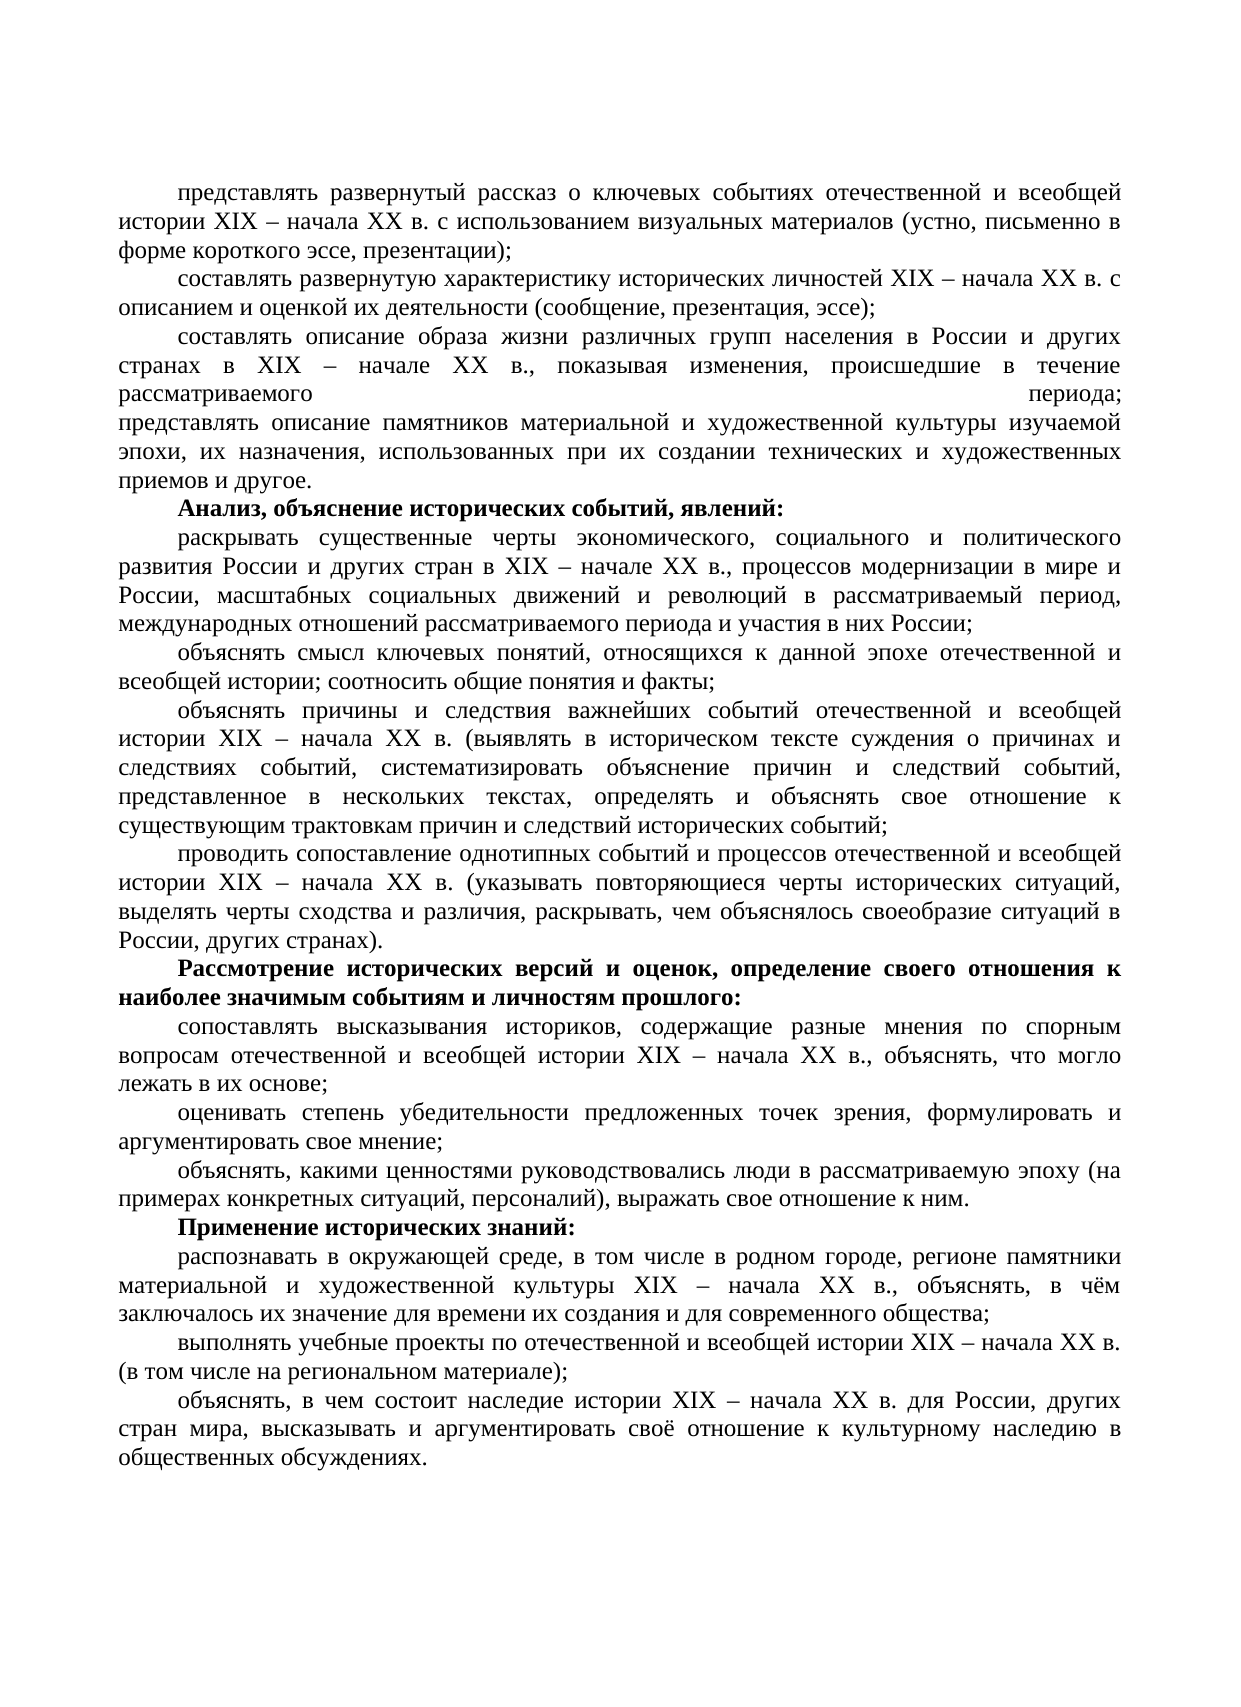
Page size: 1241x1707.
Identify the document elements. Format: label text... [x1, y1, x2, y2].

text Применение исторических знаний: [118, 1212, 1122, 1241]
text объяснять причины и следствия важнейших событий отечественной и всеобщей истории XIX ‒ начала XX в. (выявлять в историческом тексте суждения о причинах и следствиях событий, систематизировать объяснение причин и следствий событий, представленное в нескольких текстах, определять и объяснять свое отношение к существующим трактовкам причин и следствий исторических событий; [118, 695, 1122, 838]
text выполнять учебные проекты по отечественной и всеобщей истории XIX ‒ начала ХХ в. (в том числе на региональном материале); [118, 1327, 1122, 1385]
text сопоставлять высказывания историков, содержащие разные мнения по спорным вопросам отечественной и всеобщей истории XIX ‒ начала XX в., объяснять, что могло лежать в их основе; [118, 1011, 1122, 1097]
text Рассмотрение исторических версий и оценок, определение своего отношения к наиболее значимым событиям и личностям прошлого: [118, 953, 1122, 1011]
text проводить сопоставление однотипных событий и процессов отечественной и всеобщей истории XIX ‒ начала XX в. (указывать повторяющиеся черты исторических ситуаций, выделять черты сходства и различия, раскрывать, чем объяснялось своеобразие ситуаций в России, других странах). [118, 838, 1122, 953]
text распознавать в окружающей среде, в том числе в родном городе, регионе памятники материальной и художественной культуры XIX ‒ начала ХХ в., объяснять, в чём заключалось их значение для времени их создания и для современного общества; [118, 1241, 1122, 1327]
text объяснять смысл ключевых понятий, относящихся к данной эпохе отечественной и всеобщей истории; соотносить общие понятия и факты; [118, 637, 1122, 695]
text объяснять, какими ценностями руководствовались люди в рассматриваемую эпоху (на примерах конкретных ситуаций, персоналий), выражать свое отношение к ним. [118, 1155, 1122, 1212]
text составлять описание образа жизни различных групп населения в России и других странах в XIX ‒ начале XX в., показывая изменения, происшедшие в течение рассматриваемого периода; представлять описание памятников материальной и художественной культуры изучаемой эпохи, их назначения, использованных при их создании технических и художественных приемов и другое. [118, 321, 1122, 493]
text раскрывать существенные черты экономического, социального и политического развития России и других стран в XIX ‒ начале XX в., процессов модернизации в мире и России, масштабных социальных движений и революций в рассматриваемый период, международных отношений рассматриваемого периода и участия в них России; [118, 522, 1122, 637]
text представлять развернутый рассказ о ключевых событиях отечественной и всеобщей истории XIX ‒ начала XX в. с использованием визуальных материалов (устно, письменно в форме короткого эссе, презентации); [118, 177, 1122, 263]
text Анализ, объяснение исторических событий, явлений: [118, 493, 1122, 522]
text составлять развернутую характеристику исторических личностей XIX ‒ начала XX в. с описанием и оценкой их деятельности (сообщение, презентация, эссе); [118, 263, 1122, 321]
text объяснять, в чем состоит наследие истории XIX ‒ начала ХХ в. для России, других стран мира, высказывать и аргументировать своё отношение к культурному наследию в общественных обсуждениях. [118, 1385, 1122, 1471]
text оценивать степень убедительности предложенных точек зрения, формулировать и аргументировать свое мнение; [118, 1097, 1122, 1155]
